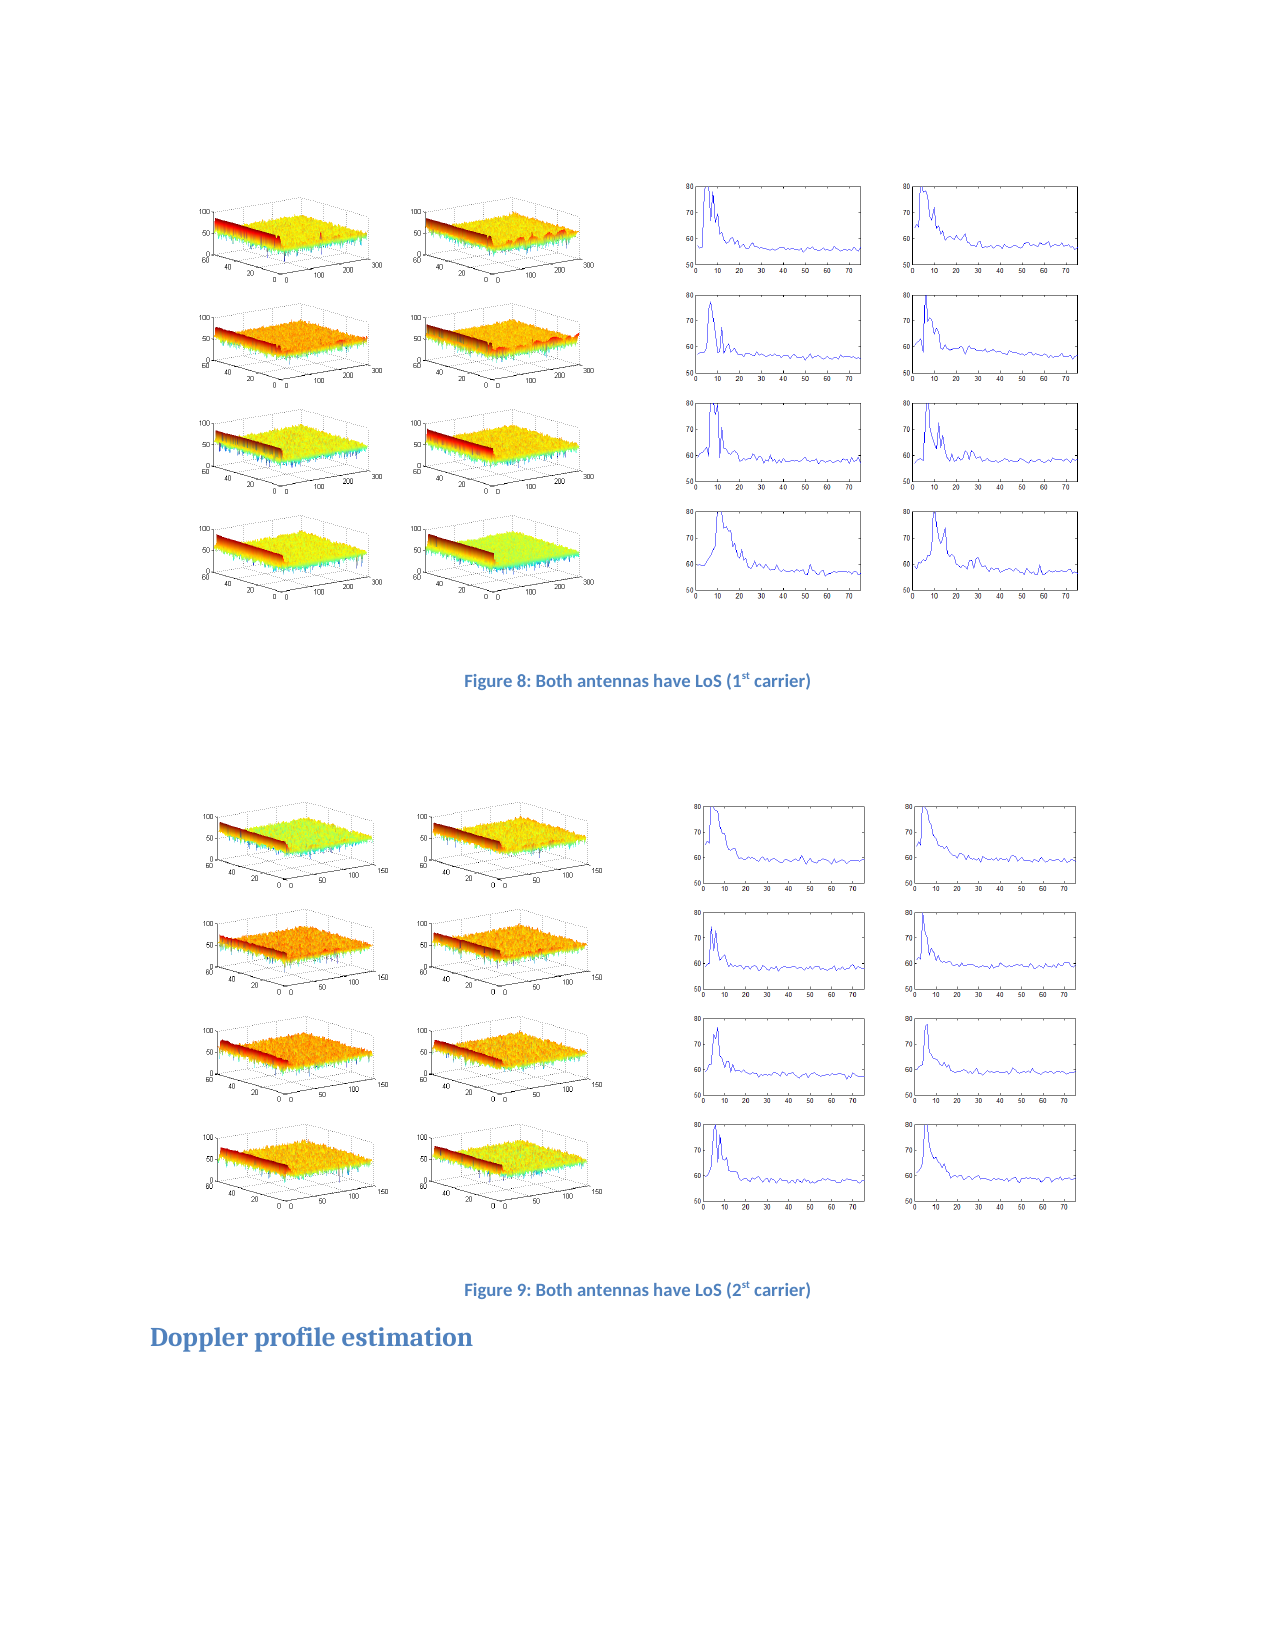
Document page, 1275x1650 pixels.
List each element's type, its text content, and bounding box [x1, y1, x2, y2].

picture [151, 150, 1124, 644]
text Figure 9: Both antennas have LoS (2st carrier) [150, 1278, 1125, 1301]
subtitle Doppler profile estimation [150, 1322, 1125, 1353]
picture [154, 765, 1121, 1254]
text Figure 8: Both antennas have LoS (1st carrier) [150, 669, 1125, 692]
